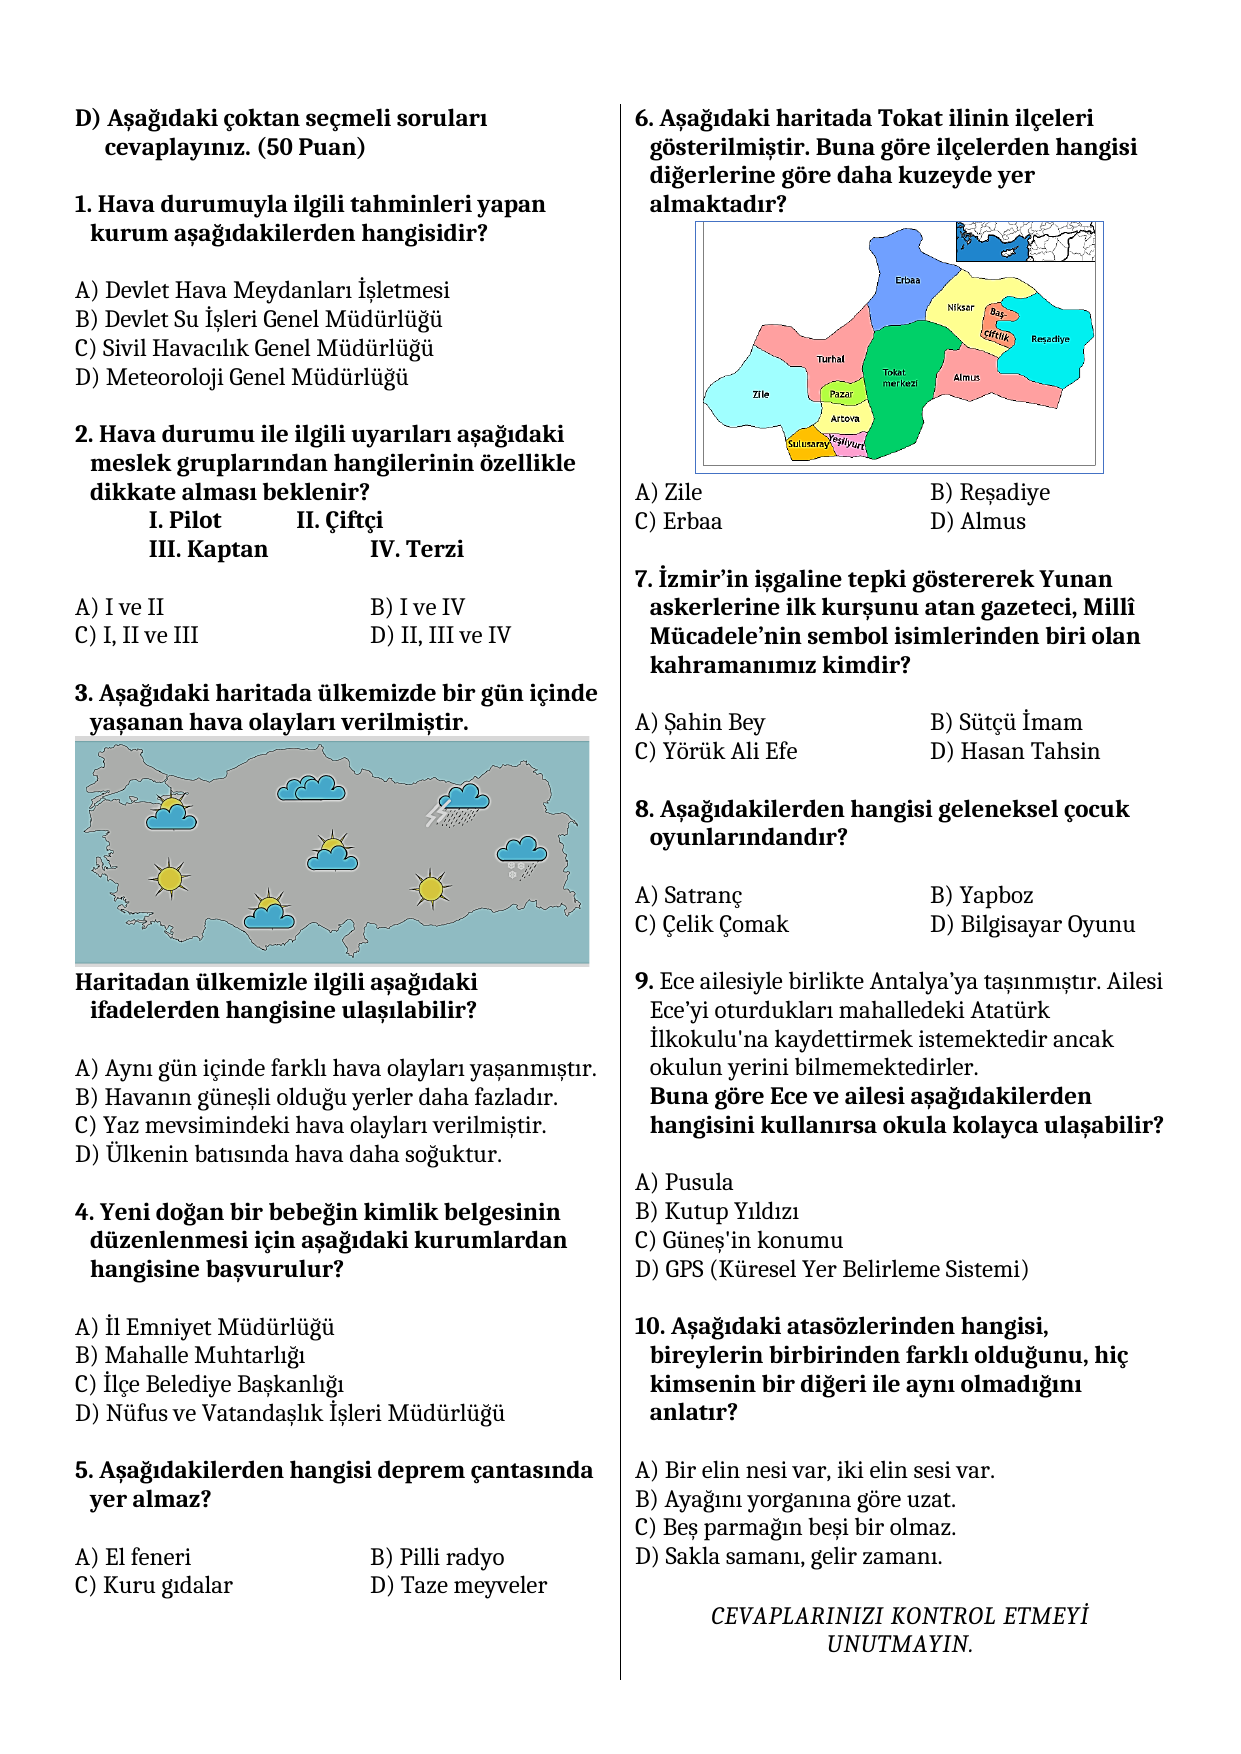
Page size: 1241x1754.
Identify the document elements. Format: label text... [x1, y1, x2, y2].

picture [75, 736, 590, 967]
text C) İlçe Belediye Başkanlığı [75, 1370, 605, 1399]
text C) Yaz mevsimindeki hava olayları verilmiştir. [75, 1111, 605, 1140]
text 4. Yeni doğan bir bebeğin kimlik belgesinin düzenlenmesi için aşağıdaki kurumlardan hangisine başvurulur? [75, 1198, 605, 1284]
text 8. Aşağıdakilerden hangisi geleneksel çocuk oyunlarındandır? [635, 794, 1165, 852]
text A) Pusula [635, 1168, 1165, 1197]
text 1. Hava durumuyla ilgili tahminleri yapan kurum aşağıdakilerden hangisidir? [75, 190, 605, 247]
text B) Havanın güneşli olduğu yerler daha fazladır. [75, 1083, 605, 1111]
text C) I, II ve III D) II, III ve IV [75, 621, 605, 650]
text C) Güneş'in konumu [635, 1226, 1165, 1254]
text B) Kutup Yıldızı [635, 1197, 1165, 1226]
text D) Sakla samanı, gelir zamanı. [635, 1542, 1165, 1571]
text 6. Aşağıdaki haritada Tokat ilinin ilçeleri gösterilmiştir. Buna göre ilçelerden hangisi diğerlerine göre daha kuzeyde yer almaktadır? [635, 104, 1165, 219]
text C) Yörük Ali Efe D) Hasan Tahsin [635, 737, 1165, 766]
text B) Ayağını yorganına göre uzat. [635, 1484, 1165, 1513]
text Haritadan ülkemizle ilgili aşağıdaki ifadelerden hangisine ulaşılabilir? [75, 968, 605, 1025]
text C) Kuru gıdalar D) Taze meyveler [75, 1571, 605, 1600]
text A) Devlet Hava Meydanları İşletmesi [75, 276, 605, 305]
text C) Sivil Havacılık Genel Müdürlüğü [75, 334, 605, 362]
text 5. Aşağıdakilerden hangisi deprem çantasında yer almaz? [75, 1456, 605, 1514]
text D) Meteoroloji Genel Müdürlüğü [75, 362, 605, 391]
picture [696, 222, 1103, 473]
text D) GPS (Küresel Yer Belirleme Sistemi) [635, 1254, 1165, 1283]
text A) Satranç B) Yapboz [635, 881, 1165, 909]
text B) Mahalle Muhtarlığı [75, 1341, 605, 1370]
text A) El feneri B) Pilli radyo [75, 1543, 605, 1571]
text 2. Hava durumu ile ilgili uyarıları aşağıdaki meslek gruplarından hangilerinin özellikle dikkate alması beklenir? [75, 420, 605, 506]
text 7. İzmir’in işgaline tepki göstererek Yunan askerlerine ilk kurşunu atan gazeteci, Millî Mücadele’nin sembol isimlerinden biri olan kahramanımız kimdir? [635, 564, 1165, 679]
text A) Aynı gün içinde farklı hava olayları yaşanmıştır. [75, 1054, 605, 1083]
text C) Erbaa D) Almus [635, 507, 1165, 536]
text III. Kaptan IV. Terzi [90, 535, 605, 564]
text Buna göre Ece ve ailesi aşağıdakilerden hangisini kullanırsa okula kolayca ulaşabilir? [649, 1082, 1165, 1139]
text 9. Ece ailesiyle birlikte Antalya’ya taşınmıştır. Ailesi Ece’yi oturdukları mahalledeki Atatürk İlkokulu'na kaydettirmek istemektedir ancak okulun yerini bilmemektedirler. [635, 967, 1165, 1082]
text B) Devlet Su İşleri Genel Müdürlüğü [75, 305, 605, 334]
text A) Şahin Bey B) Sütçü İmam [635, 708, 1165, 737]
text I. Pilot II. Çiftçi [90, 506, 605, 535]
text A) Bir elin nesi var, iki elin sesi var. [635, 1456, 1165, 1484]
text C) Beş parmağın beşi bir olmaz. [635, 1513, 1165, 1542]
text C) Çelik Çomak D) Bilgisayar Oyunu [635, 909, 1165, 938]
text A) I ve II B) I ve IV [75, 592, 605, 621]
text D) Nüfus ve Vatandaşlık İşleri Müdürlüğü [75, 1399, 605, 1428]
text 10. Aşağıdaki atasözlerinden hangisi, bireylerin birbirinden farklı olduğunu, hiç kimsenin bir diğeri ile aynı olmadığını anlatır? [635, 1312, 1165, 1427]
text D) Ülkenin batısında hava daha soğuktur. [75, 1140, 605, 1169]
text A) Zile B) Reşadiye [635, 478, 1165, 507]
text 3. Aşağıdaki haritada ülkemizde bir gün içinde yaşanan hava olayları verilmiştir. [75, 679, 605, 736]
text A) İl Emniyet Müdürlüğü [75, 1313, 605, 1341]
text D) Aşağıdaki çoktan seçmeli soruları cevaplayınız. (50 Puan) [75, 104, 605, 161]
text CEVAPLARINIZI KONTROL ETMEYİ UNUTMAYIN. [635, 1602, 1165, 1659]
